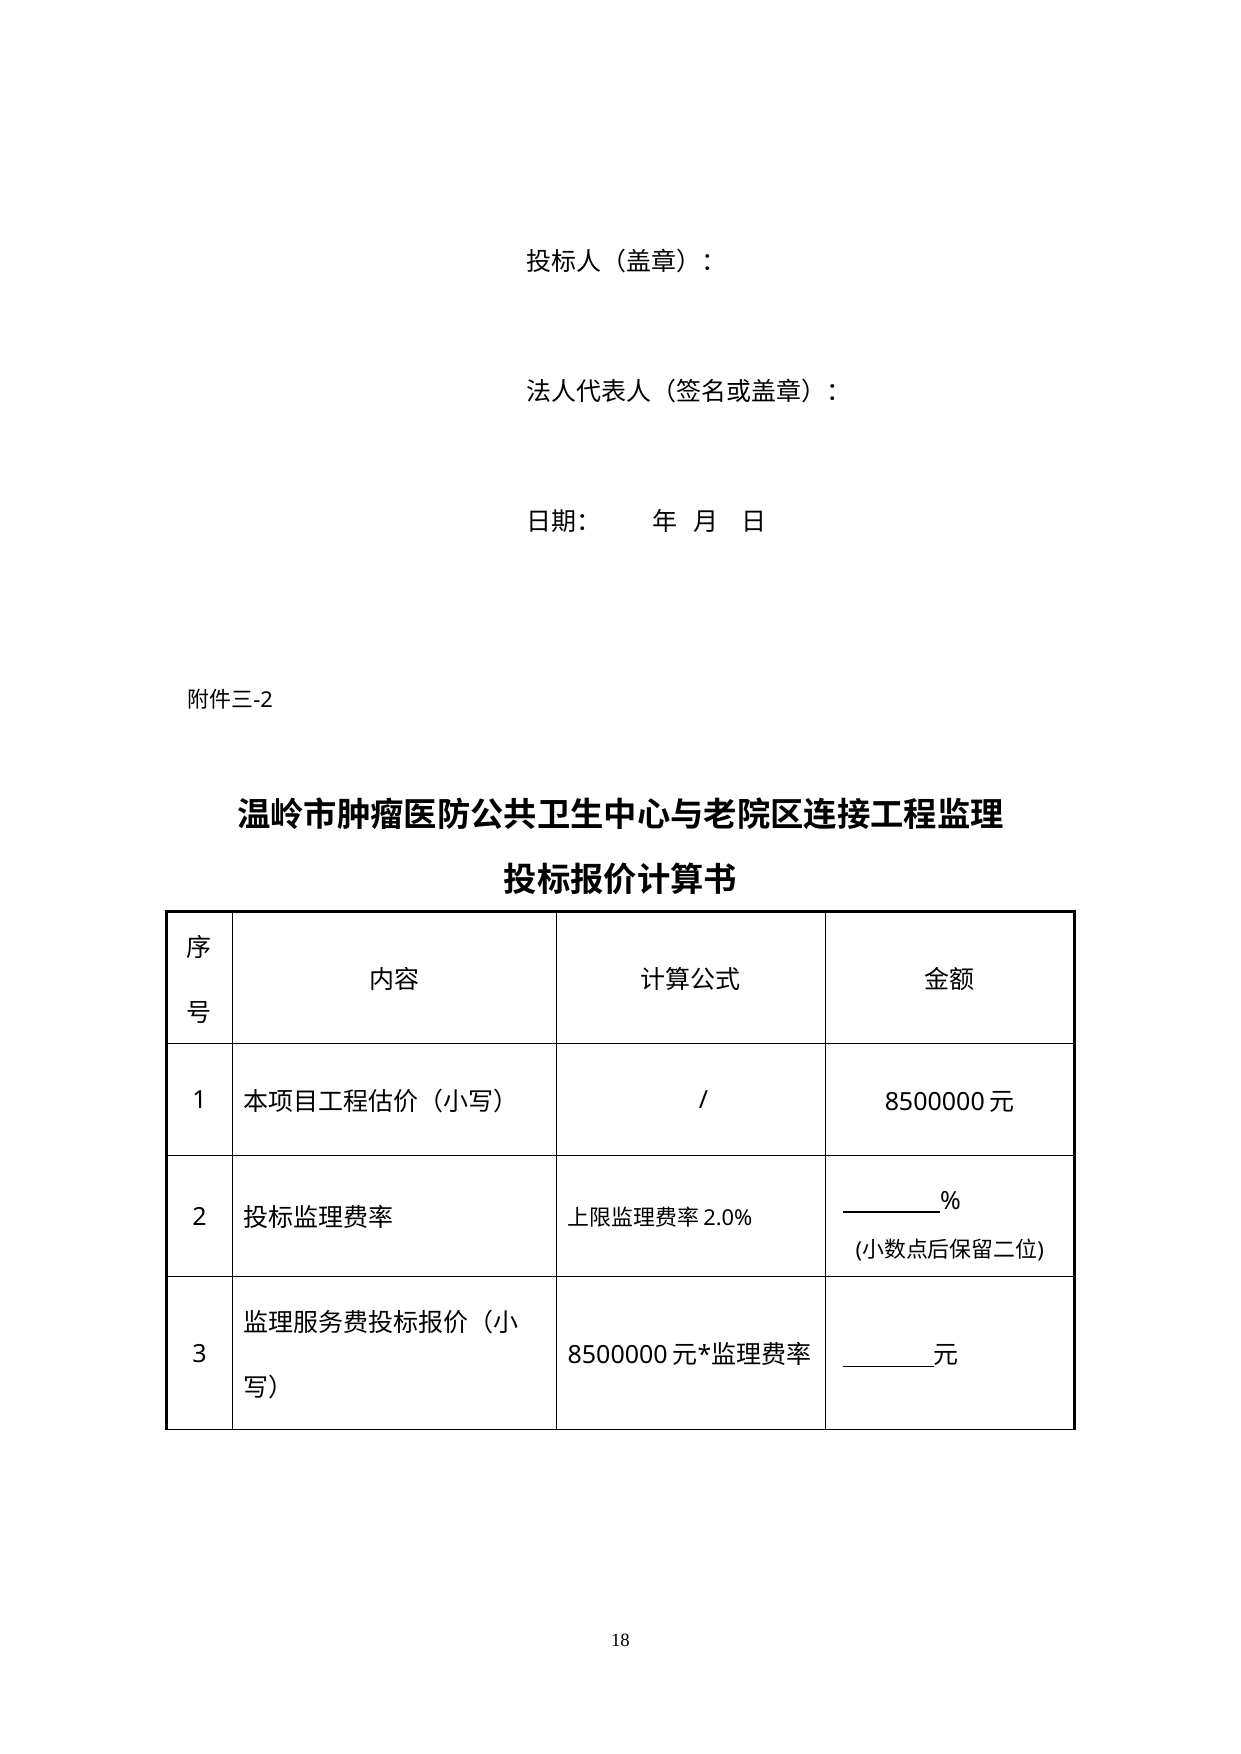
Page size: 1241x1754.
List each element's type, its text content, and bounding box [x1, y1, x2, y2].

table_cell 3 [168, 1277, 232, 1428]
table_cell 8500000元*监理费率 [557, 1277, 825, 1428]
table_cell 投标监理费率 [233, 1156, 556, 1276]
text 投标报价计算书 [187, 844, 1053, 909]
table_cell 监理服务费投标报价（小写） [233, 1277, 556, 1428]
table_header 内容 [233, 913, 556, 1043]
table_cell 元 [826, 1277, 1073, 1428]
table_cell 本项目工程估价（小写） [233, 1044, 556, 1155]
text 日期： 年 月 日 [187, 487, 1053, 552]
table_cell 上限监理费率2.0% [557, 1156, 825, 1276]
table_cell % (小数点后保留二位) [826, 1156, 1073, 1276]
table_header 序号 [168, 913, 232, 1043]
table_header 金额 [826, 913, 1073, 1043]
table_cell 1 [168, 1044, 232, 1155]
table_cell / [557, 1044, 825, 1155]
table_header 计算公式 [557, 913, 825, 1043]
table_cell 8500000元 [826, 1044, 1073, 1155]
text 温岭市肿瘤医防公共卫生中心与老院区连接工程监理 [187, 779, 1053, 844]
text 投标人（盖章）： [187, 227, 1053, 292]
table_cell 2 [168, 1156, 232, 1276]
text 附件三-2 [187, 682, 1053, 714]
text 法人代表人（签名或盖章）： [187, 357, 1053, 422]
